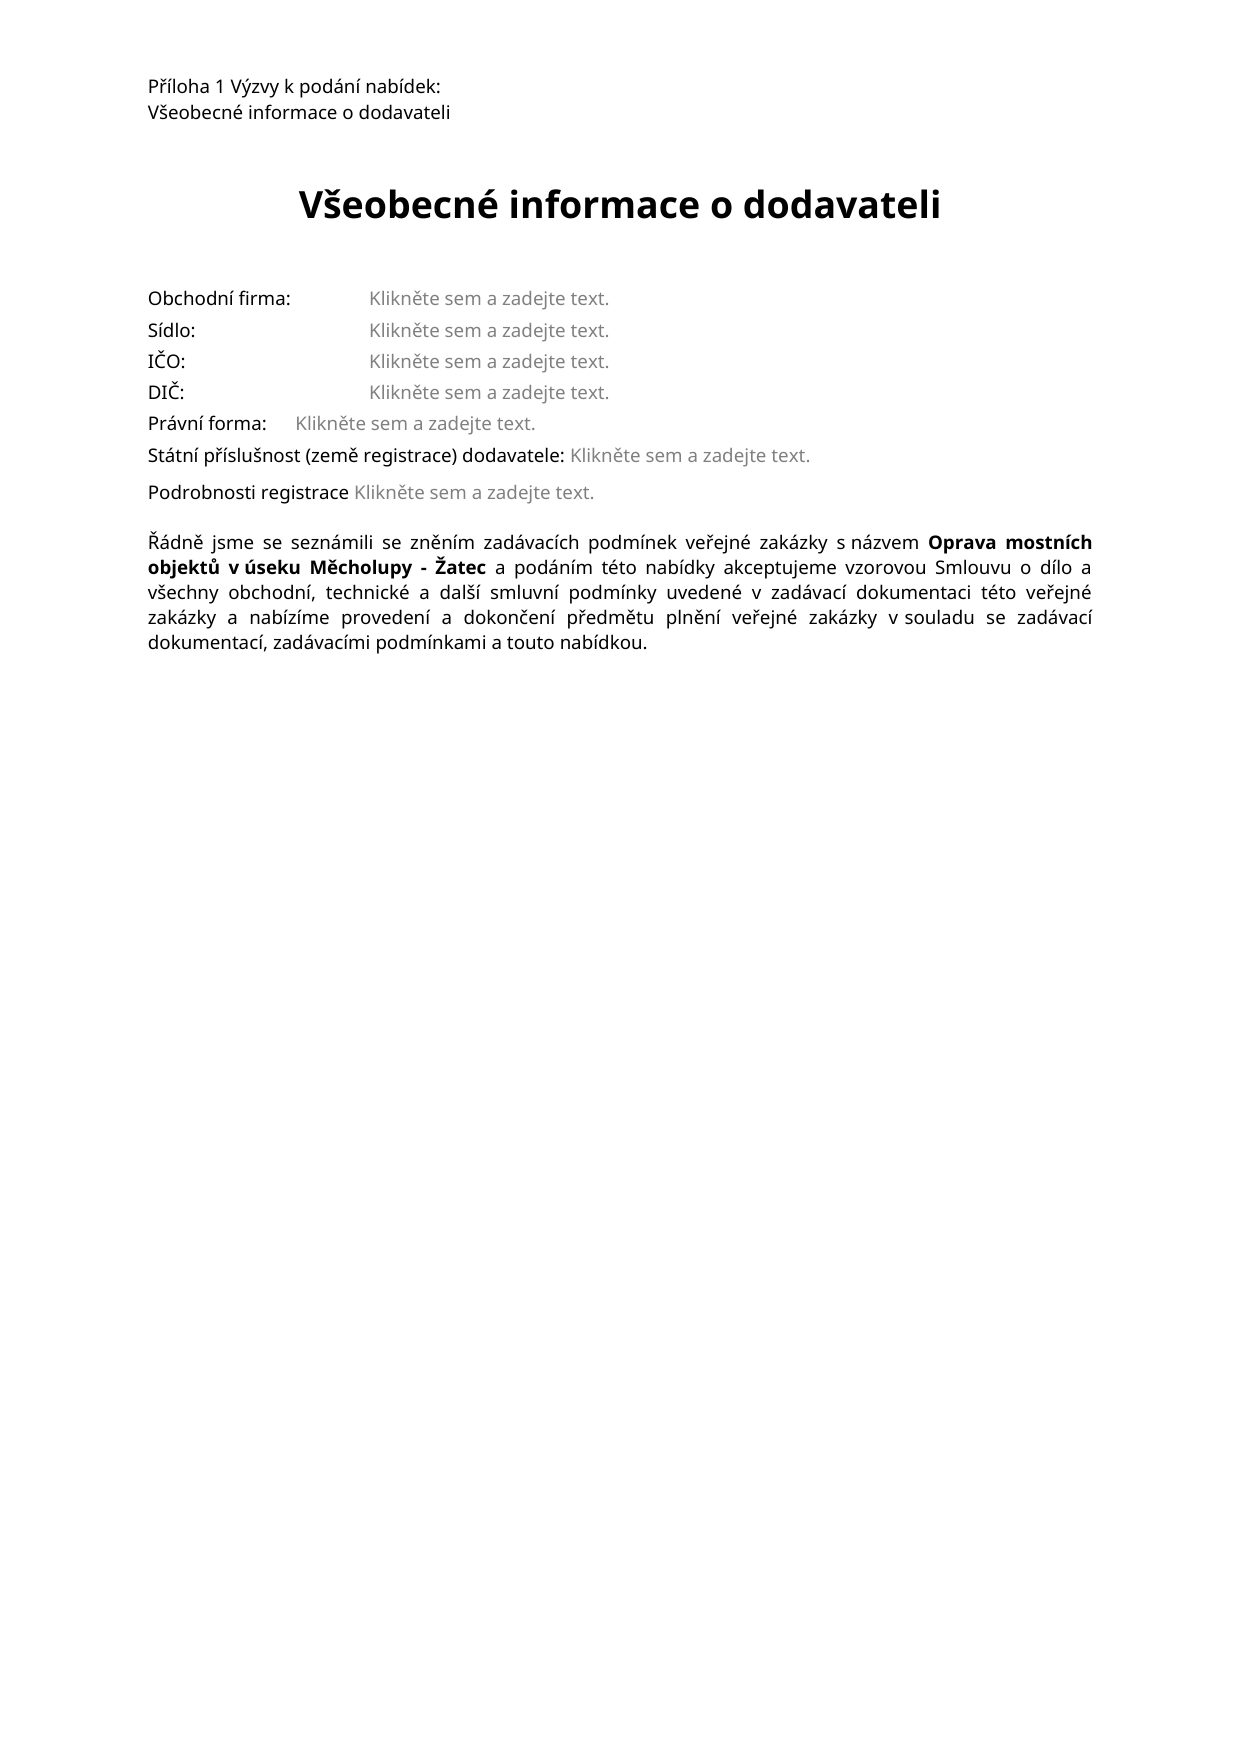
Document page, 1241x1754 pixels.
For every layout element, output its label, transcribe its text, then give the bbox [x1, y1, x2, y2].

text Sídlo: [148, 317, 1093, 342]
text Obchodní firma: [148, 286, 1093, 311]
text Právní forma: [148, 411, 1093, 436]
text IČO: [148, 348, 1093, 373]
text DIČ: [148, 379, 1093, 404]
text Podrobnosti registrace [148, 479, 1093, 504]
text Státní příslušnost (země registrace) dodavatele: [148, 442, 1093, 467]
title Všeobecné informace o dodavateli [148, 178, 1093, 229]
text Řádně jsme se seznámili se zněním zadávacích podmínek veřejné zakázky s názvem Oprava mostních objektů v úseku Měcholupy - Žatec a podáním této nabídky akceptujeme vzorovou Smlouvu o dílo a všechny obchodní, technické a další smluvní podmínky uvedené v zadávací dokumentaci této veřejné zakázky a nabízíme provedení a dokončení předmětu plnění veřejné zakázky v souladu se zadávací dokumentací, zadávacími podmínkami a touto nabídkou. [148, 529, 1093, 654]
